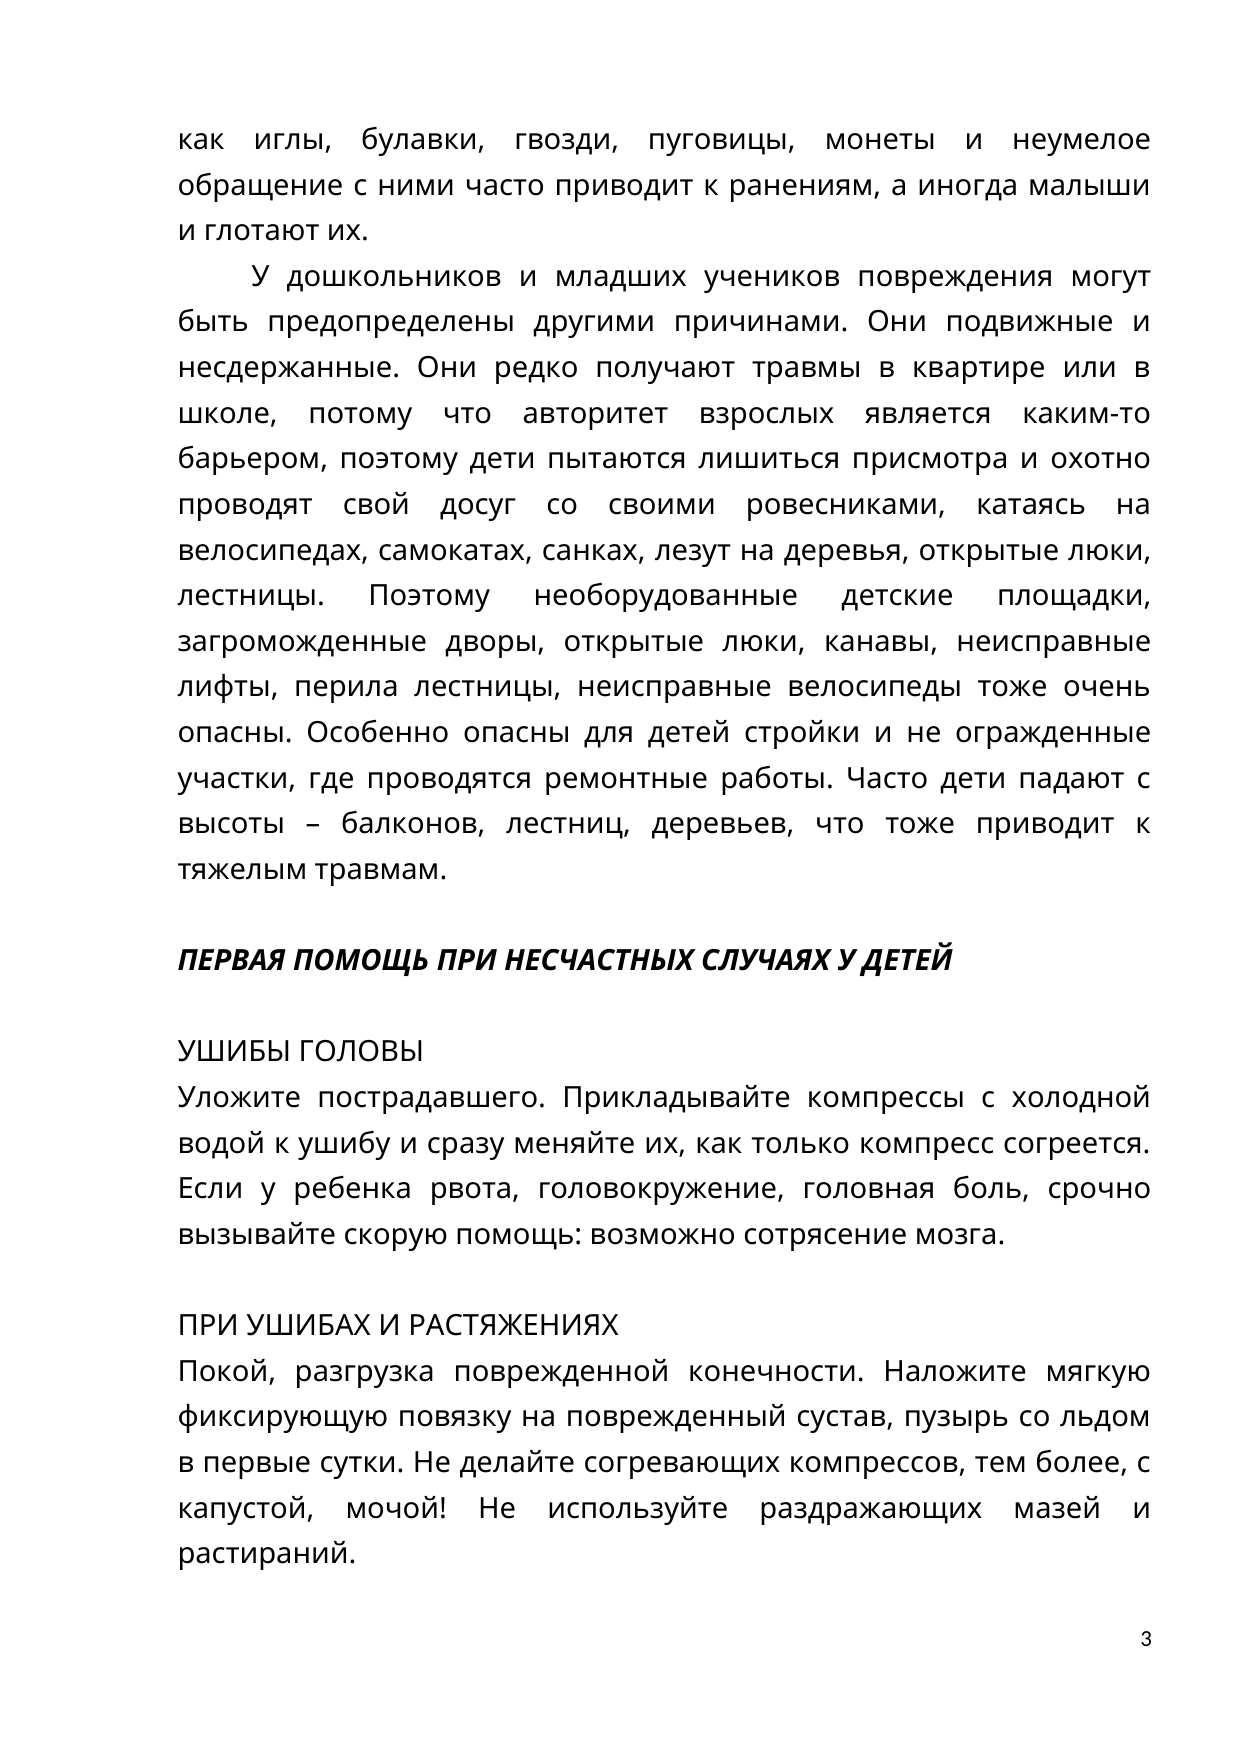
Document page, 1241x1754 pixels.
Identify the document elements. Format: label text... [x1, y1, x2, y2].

text ПЕРВАЯ ПОМОЩЬ ПРИ НЕСЧАСТНЫХ СЛУЧАЯХ У ДЕТЕЙ [177, 939, 1152, 979]
text Уложите пострадавшего. Прикладывайте компрессы с холодной водой к ушибу и сразу меняйте их, как только компресс согреется. Если у ребенка рвота, головокружение, головная боль, срочно вызывайте скорую помощь: возможно сотрясение мозга. [177, 1076, 1152, 1253]
text ПРИ УШИБАХ И РАСТЯЖЕНИЯХ [177, 1304, 1152, 1344]
text Покой, разгрузка поврежденной конечности. Наложите мягкую фиксирующую повязку на поврежденный сустав, пузырь со льдом в первые сутки. Не делайте согревающих компрессов, тем более, с капустой, мочой! Не используйте раздражающих мазей и растираний. [177, 1350, 1152, 1572]
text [177, 118, 1152, 249]
text У дошкольников и младших учеников повреждения могут быть предопределены другими причинами. Они подвижные и несдержанные. Они редко получают травмы в квартире или в школе, потому что авторитет взрослых является каким-то барьером, поэтому дети пытаются лишиться присмотра и охотно проводят свой досуг со своими ровесниками, катаясь на велосипедах, самокатах, санках, лезут на деревья, открытые люки, лестницы. Поэтому необорудованные детские площадки, загроможденные дворы, открытые люки, канавы, неисправные лифты, перила лестницы, неисправные велосипеды тоже очень опасны. Особенно опасны для детей стройки и не огражденные участки, где проводятся ремонтные работы. Часто дети падают с высоты – балконов, лестниц, деревьев, что тоже приводит к тяжелым травмам. [177, 255, 1152, 888]
text УШИБЫ ГОЛОВЫ [177, 1031, 1152, 1070]
